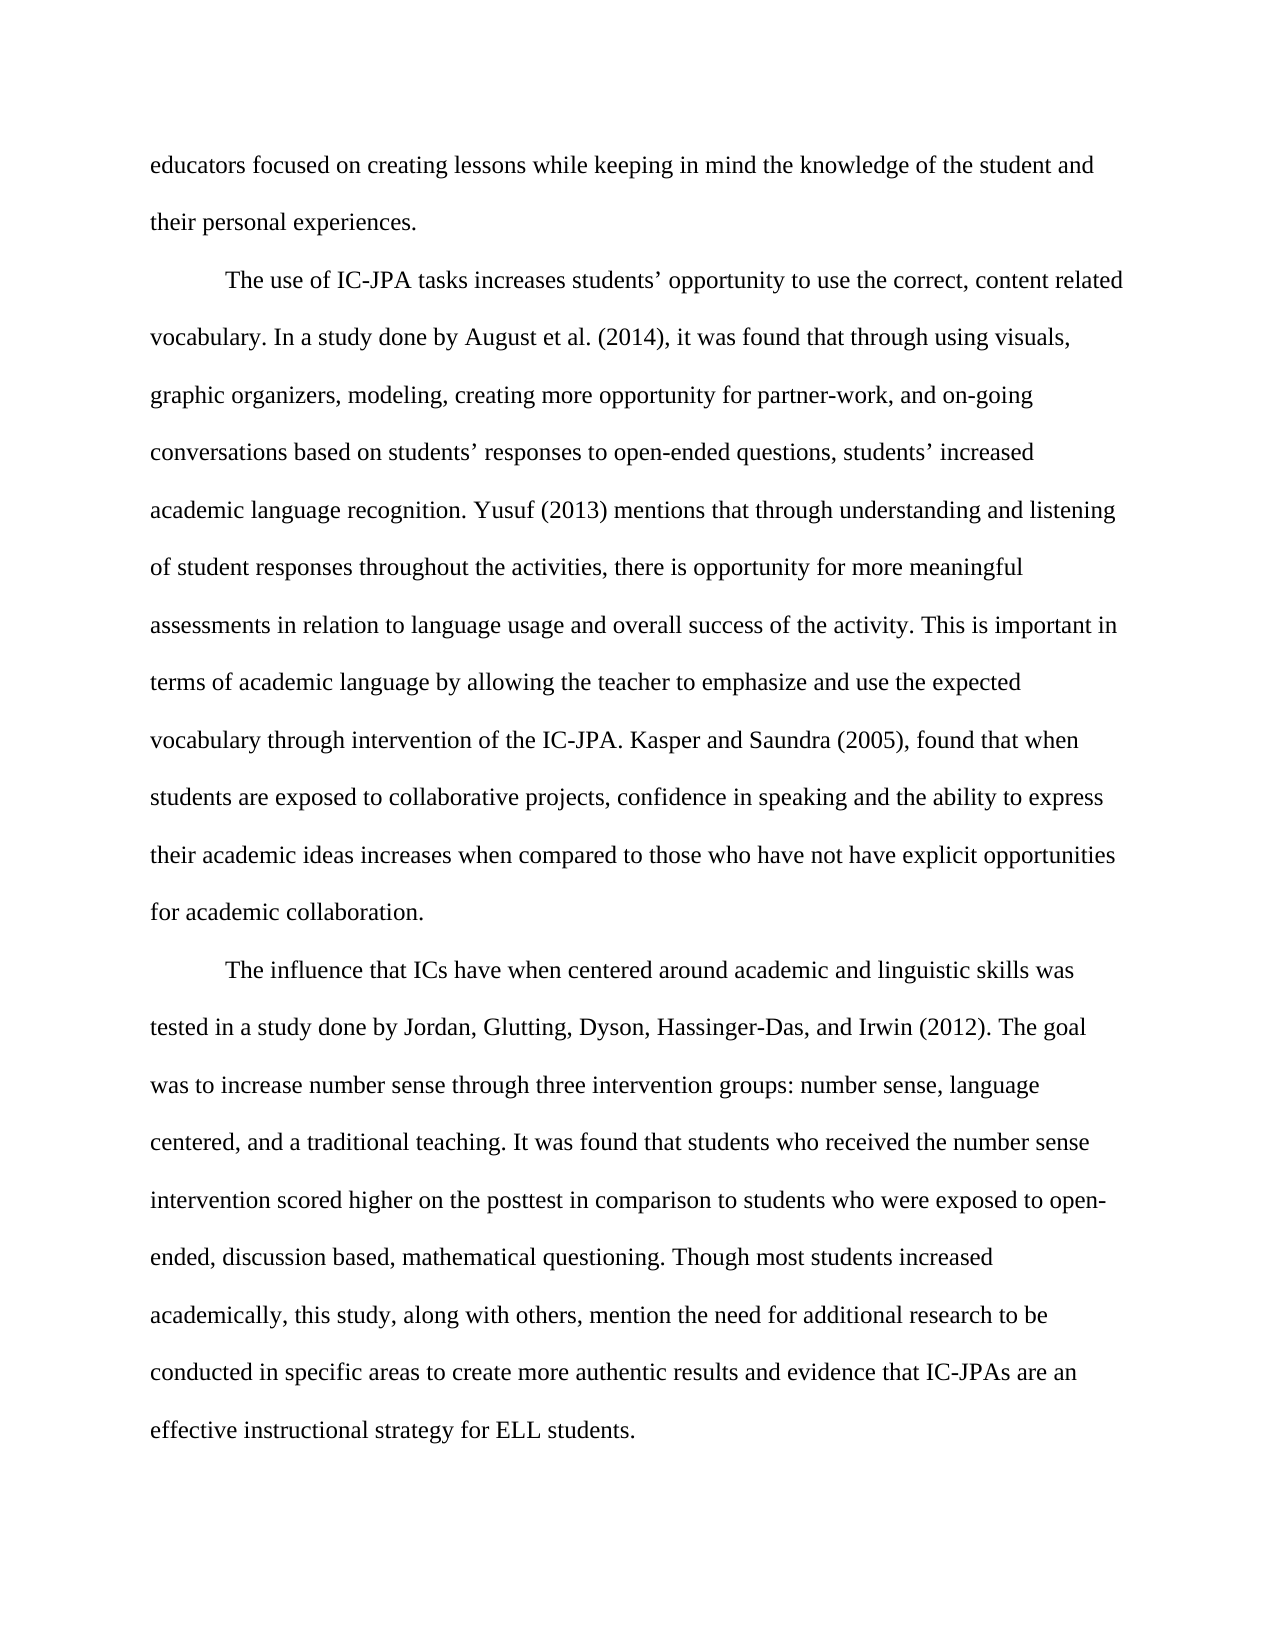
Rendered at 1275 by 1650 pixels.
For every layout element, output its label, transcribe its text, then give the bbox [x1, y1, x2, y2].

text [150, 150, 1125, 236]
text The influence that ICs have when centered around academic and linguistic skills was tested in a study done by Jordan, Glutting, Dyson, Hassinger-Das, and Irwin (2012). The goal was to increase number sense through three intervention groups: number sense, language centered, and a traditional teaching. It was found that students who received the number sense intervention scored higher on the posttest in comparison to students who were exposed to open-ended, discussion based, mathematical questioning. Though most students increased academically, this study, along with others, mention the need for additional research to be conducted in specific areas to create more authentic results and evidence that IC-JPAs are an effective instructional strategy for ELL students. [150, 955, 1125, 1444]
text The use of IC-JPA tasks increases students’ opportunity to use the correct, content related vocabulary. In a study done by August et al. (2014), it was found that through using visuals, graphic organizers, modeling, creating more opportunity for partner-work, and on-going conversations based on students’ responses to open-ended questions, students’ increased academic language recognition. Yusuf (2013) mentions that through understanding and listening of student responses throughout the activities, there is opportunity for more meaningful assessments in relation to language usage and overall success of the activity. This is important in terms of academic language by allowing the teacher to emphasize and use the expected vocabulary through intervention of the IC-JPA. Kasper and Saundra (2005), found that when students are exposed to collaborative projects, confidence in speaking and the ability to express their academic ideas increases when compared to those who have not have explicit opportunities for academic collaboration. [150, 265, 1125, 926]
